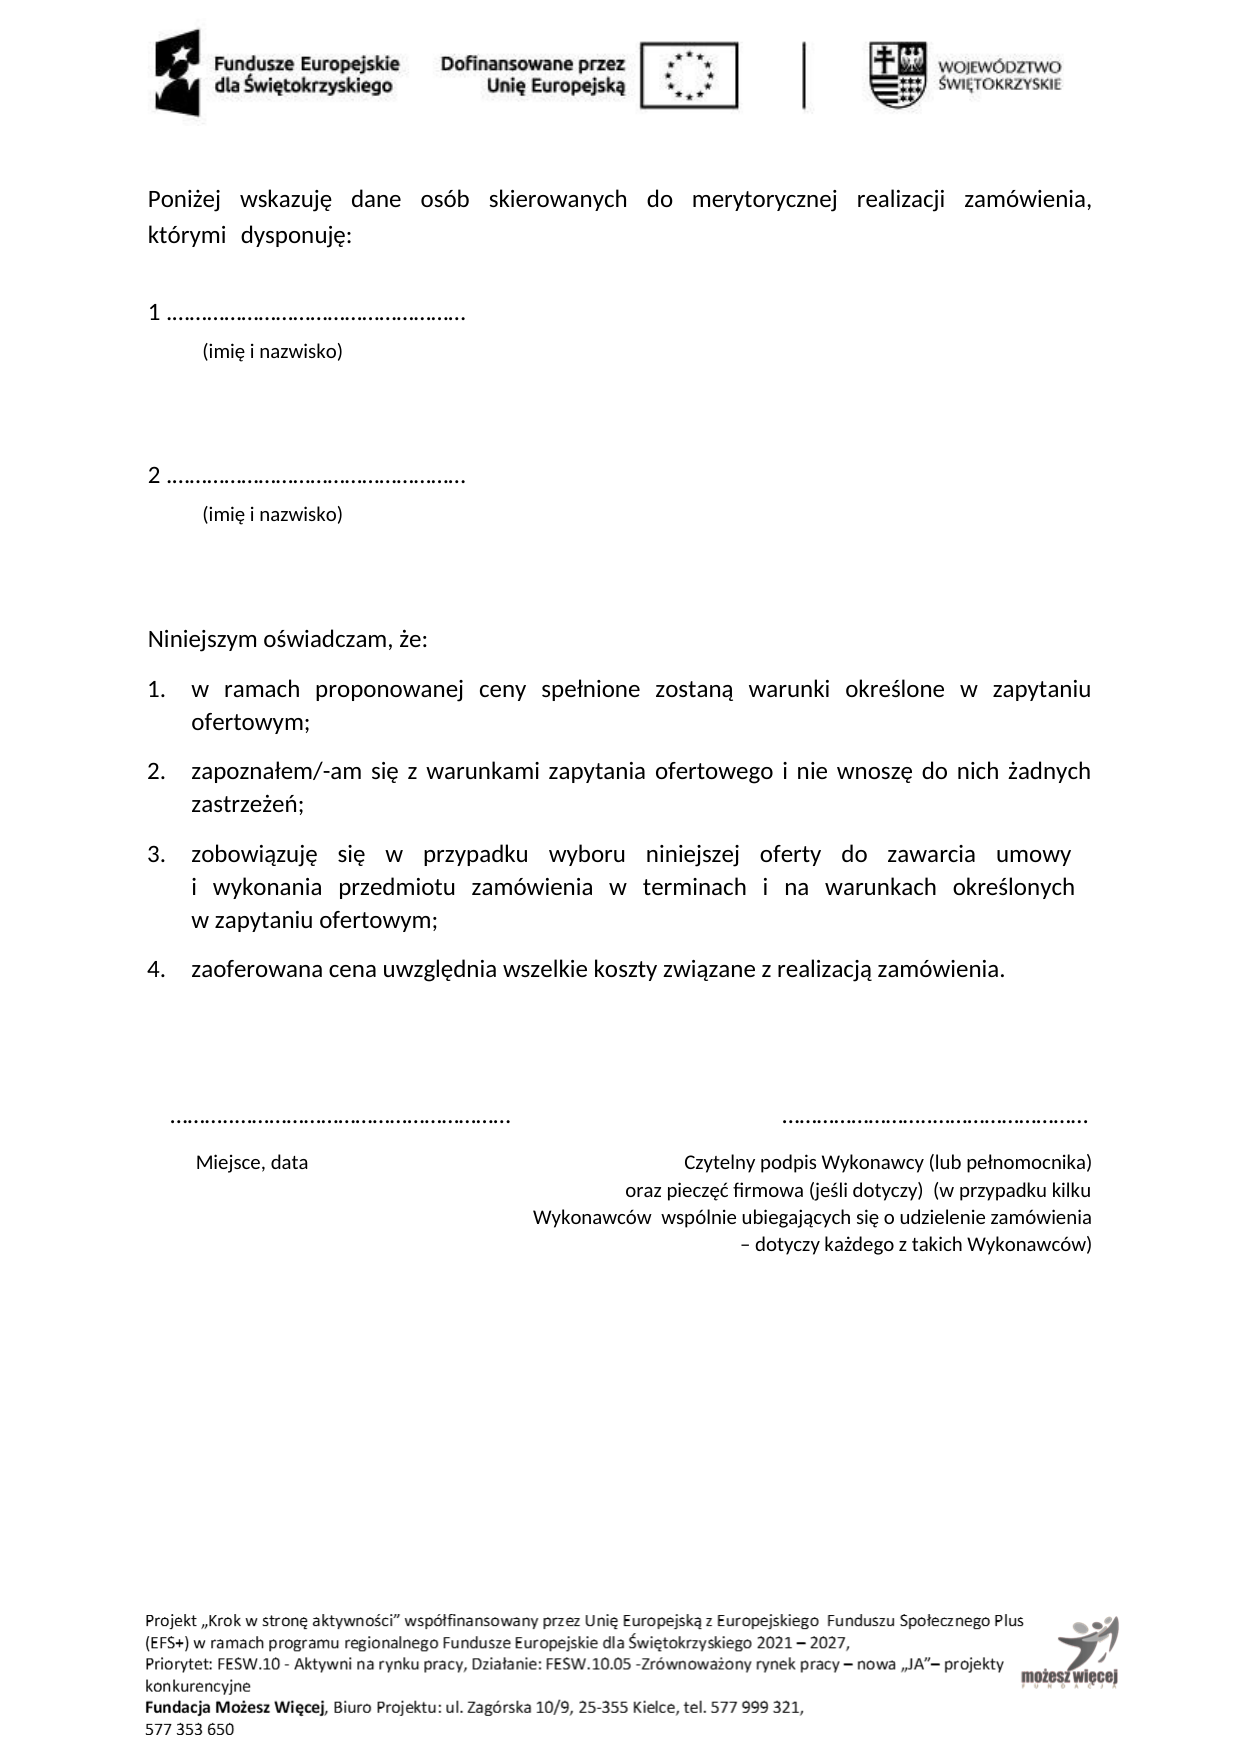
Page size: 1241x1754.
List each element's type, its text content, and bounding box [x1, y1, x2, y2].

picture [142, 1609, 1123, 1740]
list zaoferowana cena uwzględnia wszelkie koszty związane z realizacją zamówienia. [147, 953, 1093, 984]
text 2 .…………………………………………… [148, 459, 1055, 489]
text Poniżej wskazuję dane osób skierowanych do merytorycznej realizacji zamówienia, którymi dysponuję: [148, 183, 1093, 250]
text ………..………………………………………… ……………………..……………………… [148, 1099, 1093, 1130]
text – dotyczy każdego z takich Wykonawców) [148, 1232, 1093, 1257]
text Niniejszym oświadczam, że: [148, 623, 1093, 654]
list w ramach proponowanej ceny spełnione zostaną warunki określone w zapytaniu ofertowym; [147, 673, 1093, 736]
text (imię i nazwisko) [148, 338, 1055, 364]
picture [147, 18, 1065, 126]
list zapoznałem/-am się z warunkami zapytania ofertowego i nie wnoszę do nich żadnych zastrzeżeń; [147, 756, 1093, 819]
text 1 .…………………………………………… [148, 296, 1055, 327]
list zobowiązuję się w przypadku wyboru niniejszej oferty do zawarcia umowy i wykonania przedmiotu zamówienia w terminach i na warunkach określonych w zapytaniu ofertowym; [147, 838, 1093, 934]
text Miejsce, data Czytelny podpis Wykonawcy (lub pełnomocnika) [148, 1149, 1093, 1174]
text oraz pieczęć firmowa (jeśli dotyczy) (w przypadku kilku Wykonawców wspólnie ubiegających się o udzielenie zamówienia [148, 1177, 1093, 1230]
text (imię i nazwisko) [148, 501, 1055, 526]
